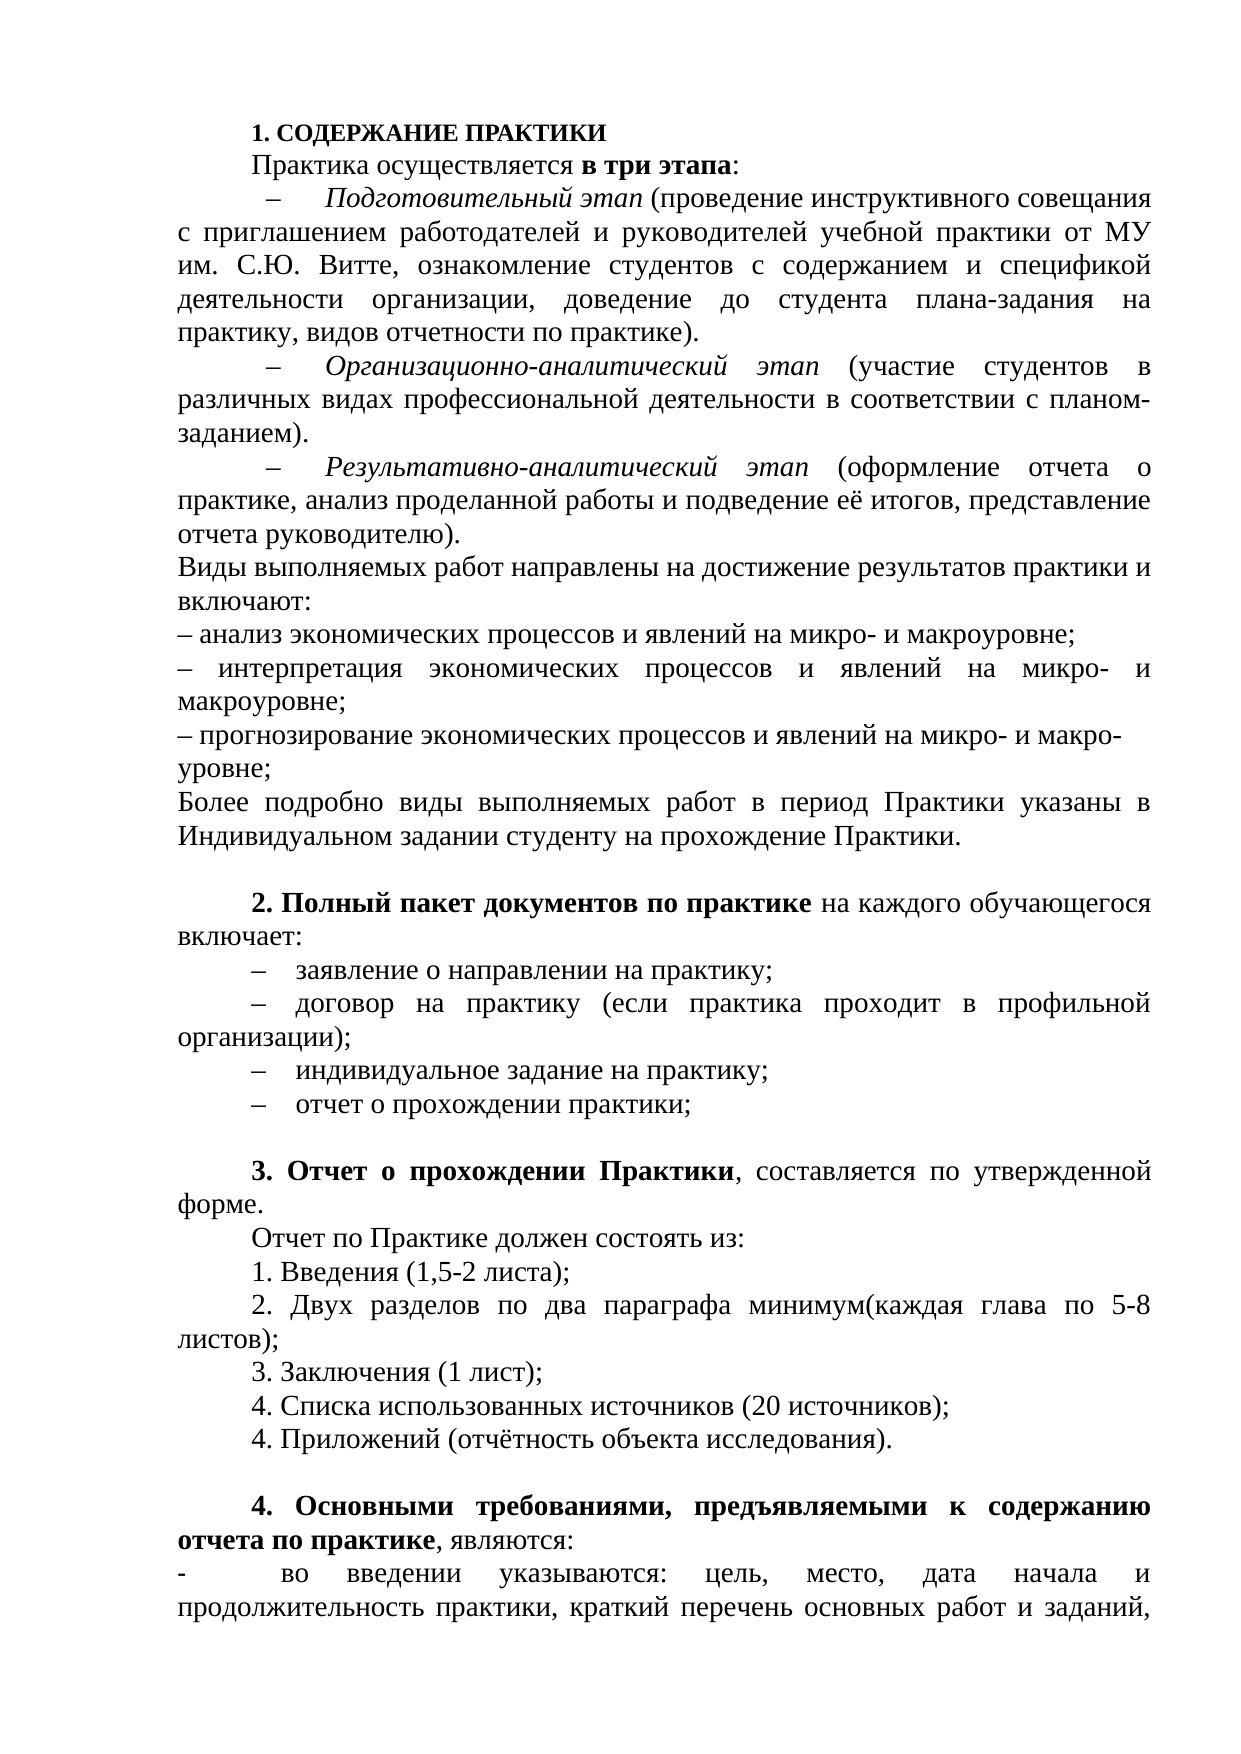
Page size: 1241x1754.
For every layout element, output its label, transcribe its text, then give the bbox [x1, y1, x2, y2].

text 1. СОДЕРЖАНИЕ ПРАКТИКИ [177, 118, 1152, 147]
text ‒ интерпретация экономических процессов и явлений на микро- и макроуровне; [177, 650, 1152, 717]
text Практика осуществляется в три этапа: [177, 147, 1152, 180]
text ‒ анализ экономических процессов и явлений на микро- и макроуровне; [177, 616, 1152, 650]
text ‒ прогнозирование экономических процессов и явлений на микро- и макро- [177, 717, 1152, 751]
list заявление о направлении на практику; [177, 952, 1152, 985]
list Результативно-аналитический этап (оформление отчета о практике, анализ проделанной работы и подведение её итогов, представление отчета руководителю). [177, 449, 1152, 549]
text 3. Отчет о прохождении Практики, составляется по утвержденной форме. [177, 1153, 1152, 1220]
text 4. Приложений (отчётность объекта исследования). [177, 1421, 1152, 1455]
list договор на практику (если практика проходит в профильной организации); [177, 985, 1152, 1052]
text Более подробно виды выполняемых работ в период Практики указаны в Индивидуальном задании студенту на прохождение Практики. [177, 784, 1152, 851]
list Подготовительный этап (проведение инструктивного совещания с приглашением работодателей и руководителей учебной практики от МУ им. С.Ю. Витте, ознакомление студентов с содержанием и спецификой деятельности организации, доведение до студента плана-задания на практику, видов отчетности по практике). [177, 180, 1152, 348]
text 1. Введения (1,5-2 листа); [177, 1254, 1152, 1287]
text Отчет по Практике должен состоять из: [177, 1220, 1152, 1254]
text уровне; [177, 751, 1152, 784]
list отчет о прохождении практики; [177, 1086, 1152, 1119]
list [177, 1556, 1152, 1623]
text Виды выполняемых работ направлены на достижение результатов практики и включают: [177, 549, 1152, 616]
text 2. Полный пакет документов по практике на каждого обучающегося включает: [177, 885, 1152, 952]
text 3. Заключения (1 лист); [177, 1354, 1152, 1388]
text 4. Списка использованных источников (20 источников); [177, 1388, 1152, 1421]
list Организационно-аналитический этап (участие студентов в различных видах профессиональной деятельности в соответствии с планом-заданием). [177, 348, 1152, 449]
text 2. Двух разделов по два параграфа минимум(каждая глава по 5-8 листов); [177, 1287, 1152, 1354]
list индивидуальное задание на практику; [177, 1052, 1152, 1086]
text 4. Основными требованиями, предъявляемыми к содержанию отчета по практике, являются: [177, 1488, 1152, 1556]
